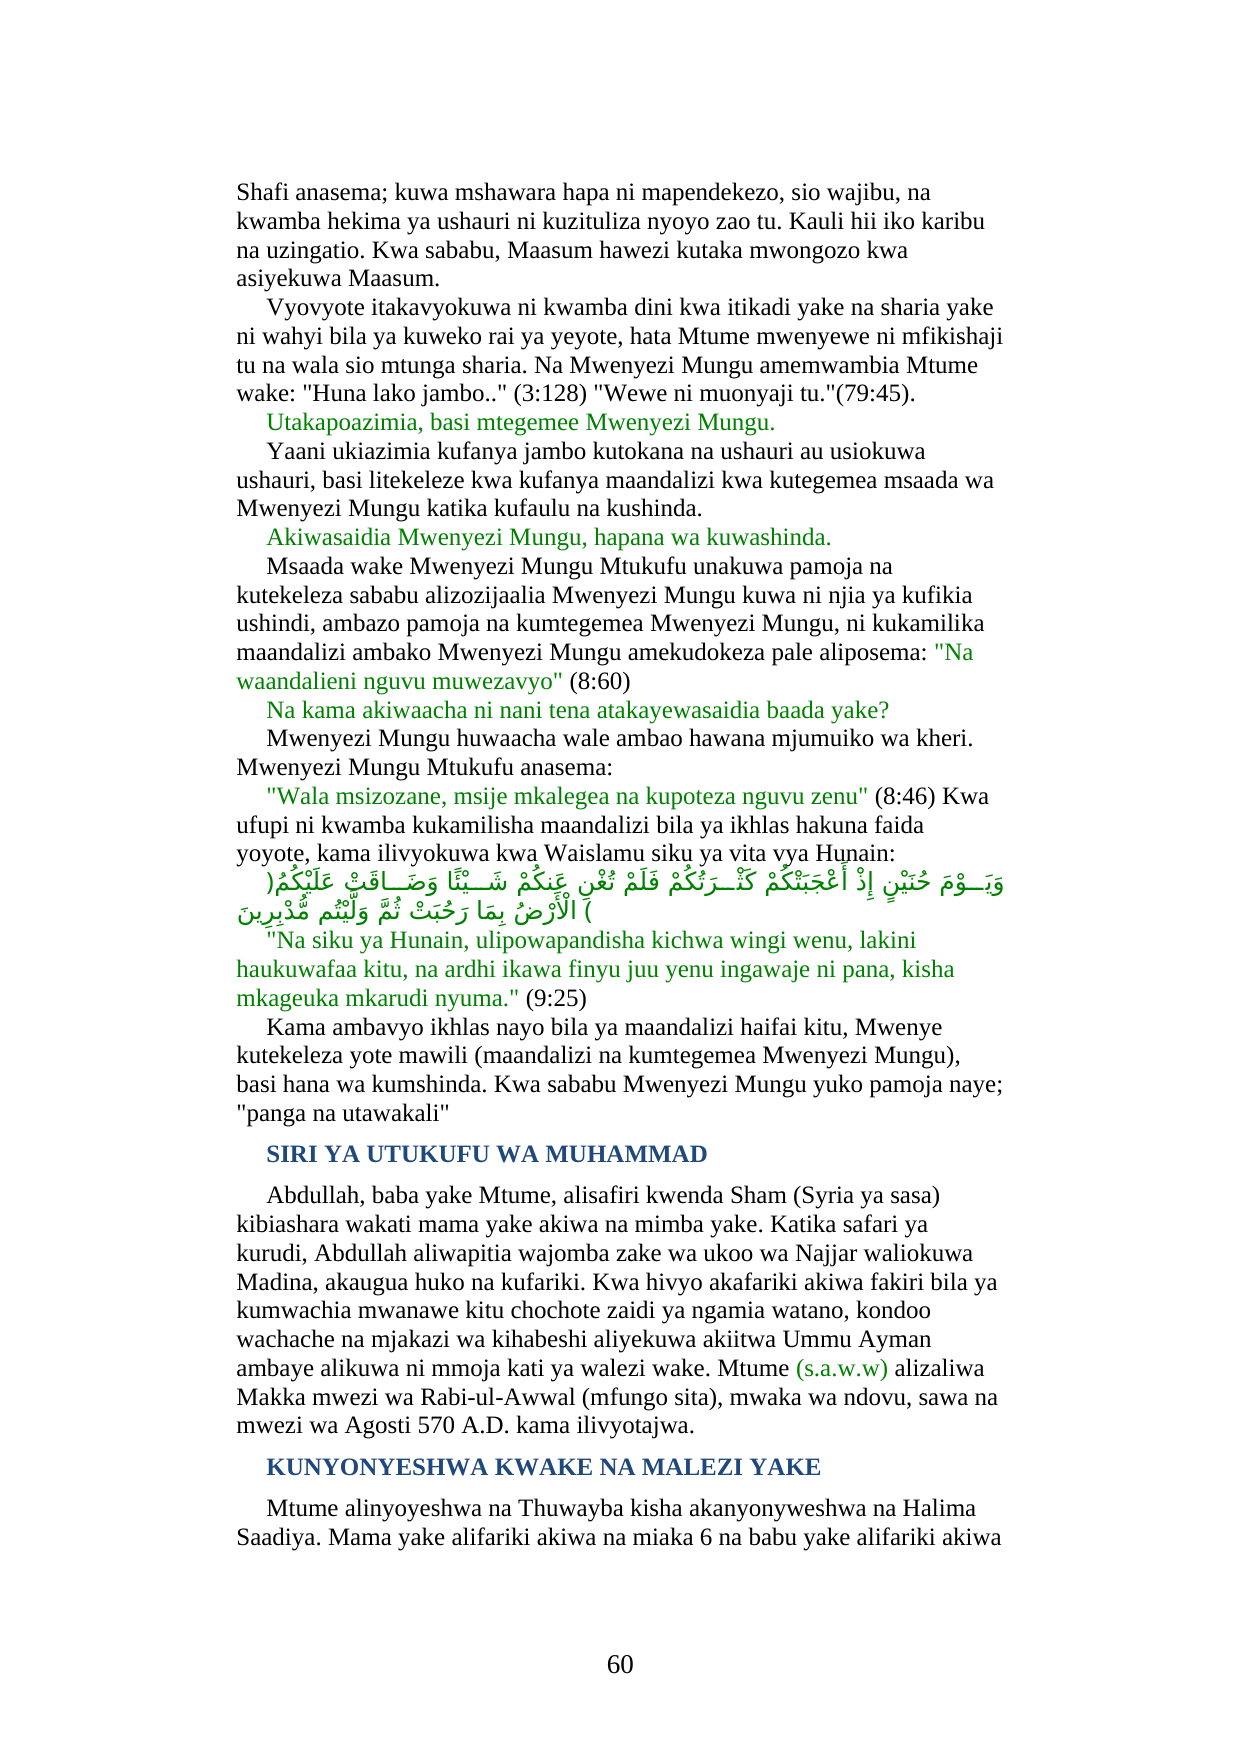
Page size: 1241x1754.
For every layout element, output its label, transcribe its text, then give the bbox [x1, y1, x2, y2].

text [236, 1493, 1004, 1551]
text Utakapoazimia, basi mtegemee Mwenyezi Mungu. [236, 407, 1004, 436]
text Akiwasaidia Mwenyezi Mungu, hapana wa kuwashinda. [236, 522, 1004, 551]
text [236, 177, 1004, 292]
text Mwenyezi Mungu huwaacha wale ambao hawana mjumuiko wa kheri. Mwenyezi Mungu Mtukufu anasema: [236, 723, 1004, 781]
text "Wala msizozane, msije mkalegea na kupoteza nguvu zenu" (8:46) Kwa ufupi ni kwamba kukamilisha maandalizi bila ya ikhlas hakuna faida yoyote, kama ilivyokuwa kwa Waislamu siku ya vita vya Hunain: [236, 781, 1004, 867]
text Yaani ukiazimia kufanya jambo kutokana na ushauri au usiokuwa ushauri, basi litekeleze kwa kufanya maandalizi kwa kutegemea msaada wa Mwenyezi Mungu katika kufaulu na kushinda. [236, 436, 1004, 522]
text Kama ambavyo ikhlas nayo bila ya maandalizi haifai kitu, Mwenye kutekeleza yote mawili (maandalizi na kumtegemea Mwenyezi Mungu), basi hana wa kumshinda. Kwa sababu Mwenyezi Mungu yuko pamoja naye; "panga na utawakali" [236, 1012, 1004, 1127]
subtitle SIRI YA UTUKUFU WA MUHAMMAD [236, 1139, 1004, 1168]
text Na kama akiwaacha ni nani tena atakayewasaidia baada yake? [236, 695, 1004, 723]
text Abdullah, baba yake Mtume, alisafiri kwenda Sham (Syria ya sasa) kibiashara wakati mama yake akiwa na mimba yake. Katika safari ya kurudi, Abdullah aliwapitia wajomba zake wa ukoo wa Najjar waliokuwa Madina, akaugua huko na kufariki. Kwa hivyo akafariki akiwa fakiri bila ya kumwachia mwanawe kitu chochote zaidi ya ngamia watano, kondoo wachache na mjakazi wa kihabeshi aliyekuwa akiitwa Ummu Ayman ambaye alikuwa ni mmoja kati ya walezi wake. Mtume (s.a.w.w) alizaliwa Makka mwezi wa Rabi-ul-Awwal (mfungo sita), mwaka wa ndovu, sawa na mwezi wa Agosti 570 A.D. kama ilivyotajwa. [236, 1181, 1004, 1439]
text ﴿وَيَوْمَ حُنَيْنٍ إِذْ أَعْجَبَتْكُمْ كَثْرَتُكُمْ فَلَمْ تُغْنِ عَنكُمْ شَيْئًا وَضَاقَتْ عَلَيْكُمُ الْأَرْضُ بِمَا رَحُبَتْ ثُمَّ وَلَّيْتُم مُّدْبِرِينَ ﴾ [236, 867, 1004, 926]
subtitle KUNYONYESHWA KWAKE NA MALEZI YAKE [236, 1452, 1004, 1481]
text Msaada wake Mwenyezi Mungu Mtukufu unakuwa pamoja na kutekeleza sababu alizozijaalia Mwenyezi Mungu kuwa ni njia ya kufikia ushindi, ambazo pamoja na kumtegemea Mwenyezi Mungu, ni kukamilika maandalizi ambako Mwenyezi Mungu amekudokeza pale aliposema: "Na waandalieni nguvu muwezavyo" (8:60) [236, 551, 1004, 695]
text Vyovyote itakavyokuwa ni kwamba dini kwa itikadi yake na sharia yake ni wahyi bila ya kuweko rai ya yeyote, hata Mtume mwenyewe ni mfikishaji tu na wala sio mtunga sharia. Na Mwenyezi Mungu amemwambia Mtume wake: "Huna lako jambo.." (3:128) "Wewe ni muonyaji tu."(79:45). [236, 292, 1004, 407]
text "Na siku ya Hunain, ulipowapandisha kichwa wingi wenu, lakini haukuwafaa kitu, na ardhi ikawa finyu juu yenu ingawaje ni pana, kisha mkageuka mkarudi nyuma." (9:25) [236, 926, 1004, 1012]
